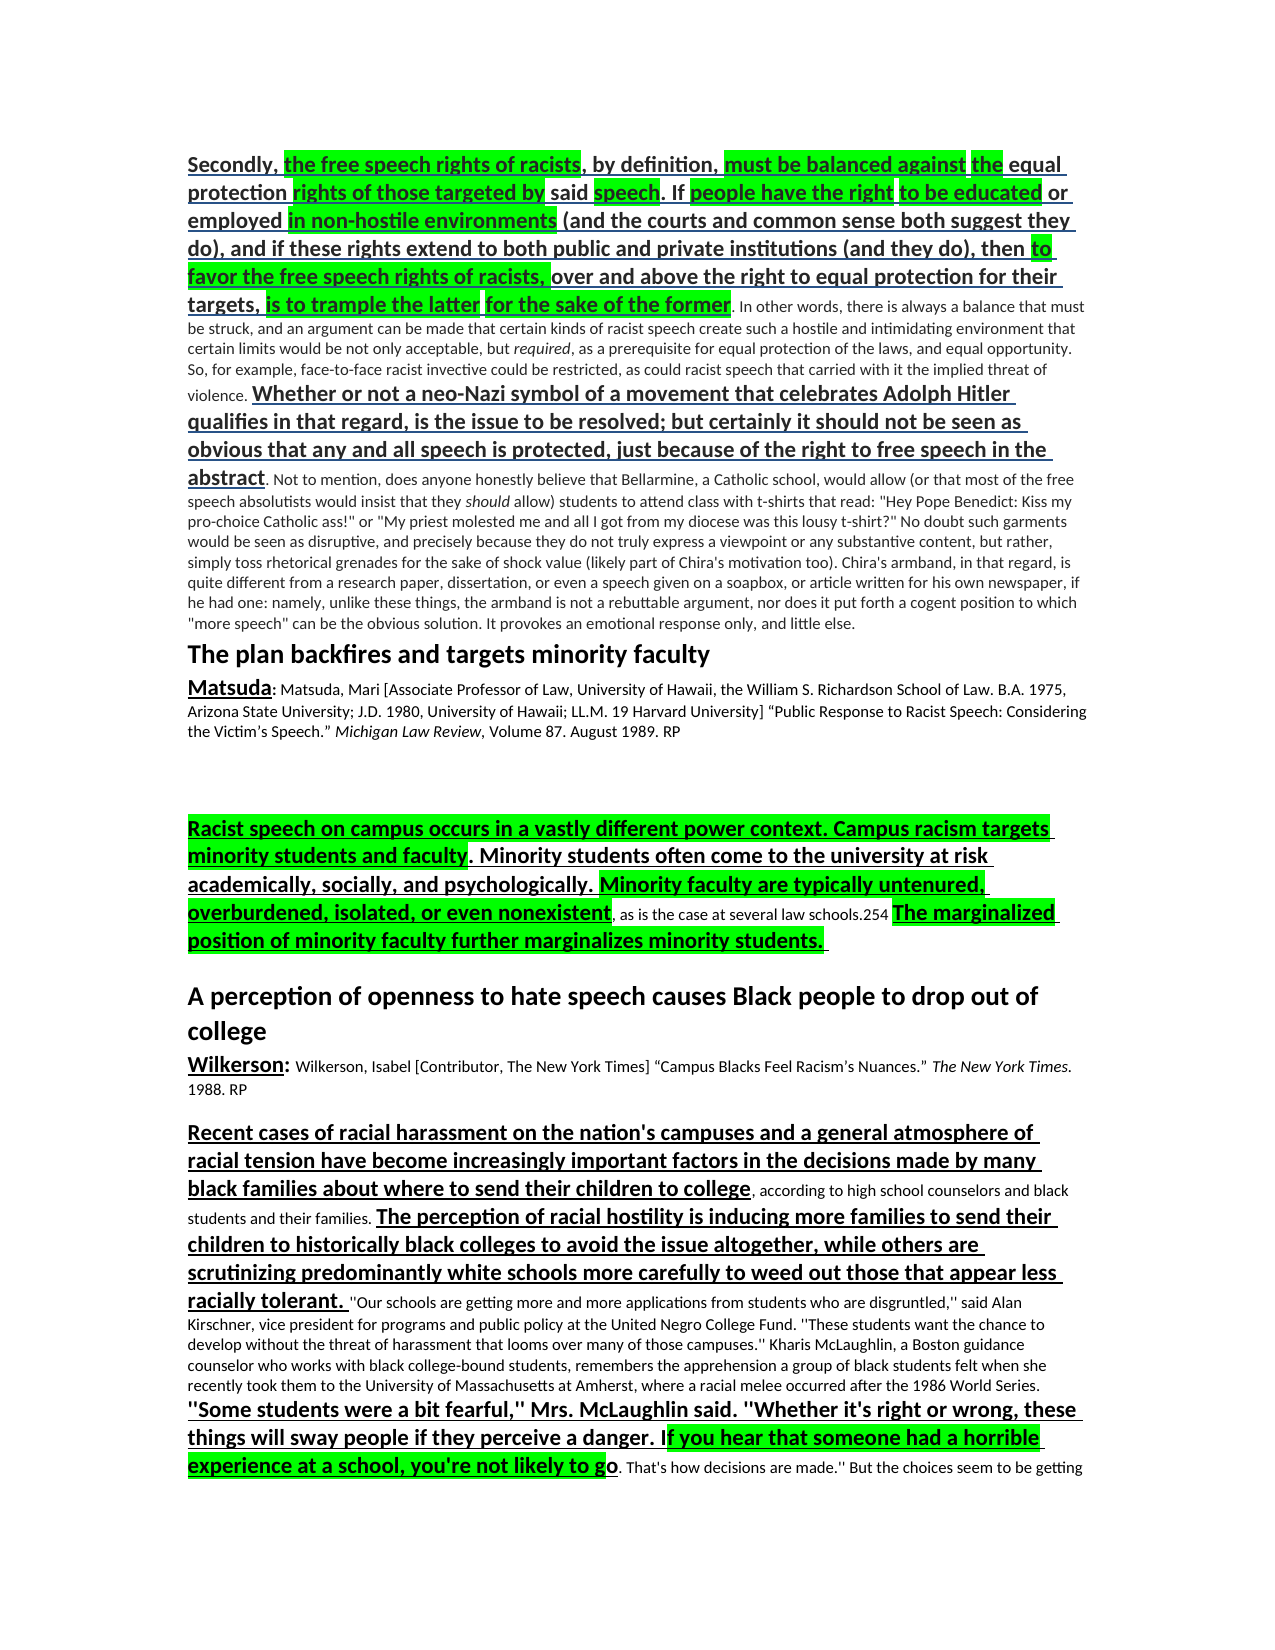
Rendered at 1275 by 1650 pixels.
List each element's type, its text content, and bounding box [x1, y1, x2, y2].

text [187, 1118, 1087, 1479]
subtitle A perception of openness to hate speech causes Black people to drop out of college [187, 979, 1087, 1047]
text Racist speech on campus occurs in a vastly different power context. Campus racism targets minority students and faculty. Minority students often come to the university at risk academically, socially, and psychologically. Minority faculty are typically untenured, overburdened, isolated, or even nonexistent, as is the case at several law schools.254 The marginalized position of minority faculty further marginalizes minority students. [187, 814, 1087, 954]
text Wilkerson: Wilkerson, Isabel [Contributor, The New York Times] “Campus Blacks Feel Racism’s Nuances.” The New York Times. 1988. RP [187, 1050, 1087, 1100]
text Secondly, the free speech rights of racists, by definition, must be balanced against the equal protection rights of those targeted by said speech. If people have the right to be educated or employed in non-hostile environments (and the courts and common sense both suggest they do), and if these rights extend to both public and private institutions (and they do), then to favor the free speech rights of racists, over and above the right to equal protection for their targets, is to trample the latter for the sake of the former. In other words, there is always a balance that must be struck, and an argument can be made that certain kinds of racist speech create such a hostile and intimidating environment that certain limits would be not only acceptable, but required, as a prerequisite for equal protection of the laws, and equal opportunity. So, for example, face-to-face racist invective could be restricted, as could racist speech that carried with it the implied threat of violence. Whether or not a neo-Nazi symbol of a movement that celebrates Adolph Hitler qualifies in that regard, is the issue to be resolved; but certainly it should not be seen as obvious that any and all speech is protected, just because of the right to free speech in the abstract. Not to mention, does anyone honestly believe that Bellarmine, a Catholic school, would allow (or that most of the free speech absolutists would insist that they should allow) students to attend class with t-shirts that read: "Hey Pope Benedict: Kiss my pro-choice Catholic ass!" or "My priest molested me and all I got from my diocese was this lousy t-shirt?" No doubt such garments would be seen as disruptive, and precisely because they do not truly express a viewpoint or any substantive content, but rather, simply toss rhetorical grenades for the sake of shock value (likely part of Chira's motivation too). Chira's armband, in that regard, is quite different from a research paper, dissertation, or even a speech given on a soapbox, or article written for his own newspaper, if he had one: namely, unlike these things, the armband is not a rebuttable argument, nor does it put forth a cogent position to which "more speech" can be the obvious solution. It provokes an emotional response only, and little else. [187, 150, 1087, 633]
subtitle The plan backfires and targets minority faculty [187, 637, 1087, 671]
text Matsuda: Matsuda, Mari [Associate Professor of Law, University of Hawaii, the William S. Richardson School of Law. B.A. 1975, Arizona State University; J.D. 1980, University of Hawaii; LL.M. 19 Harvard University] “Public Response to Racist Speech: Considering the Victim’s Speech.” Michigan Law Review, Volume 87. August 1989. RP [187, 673, 1087, 742]
